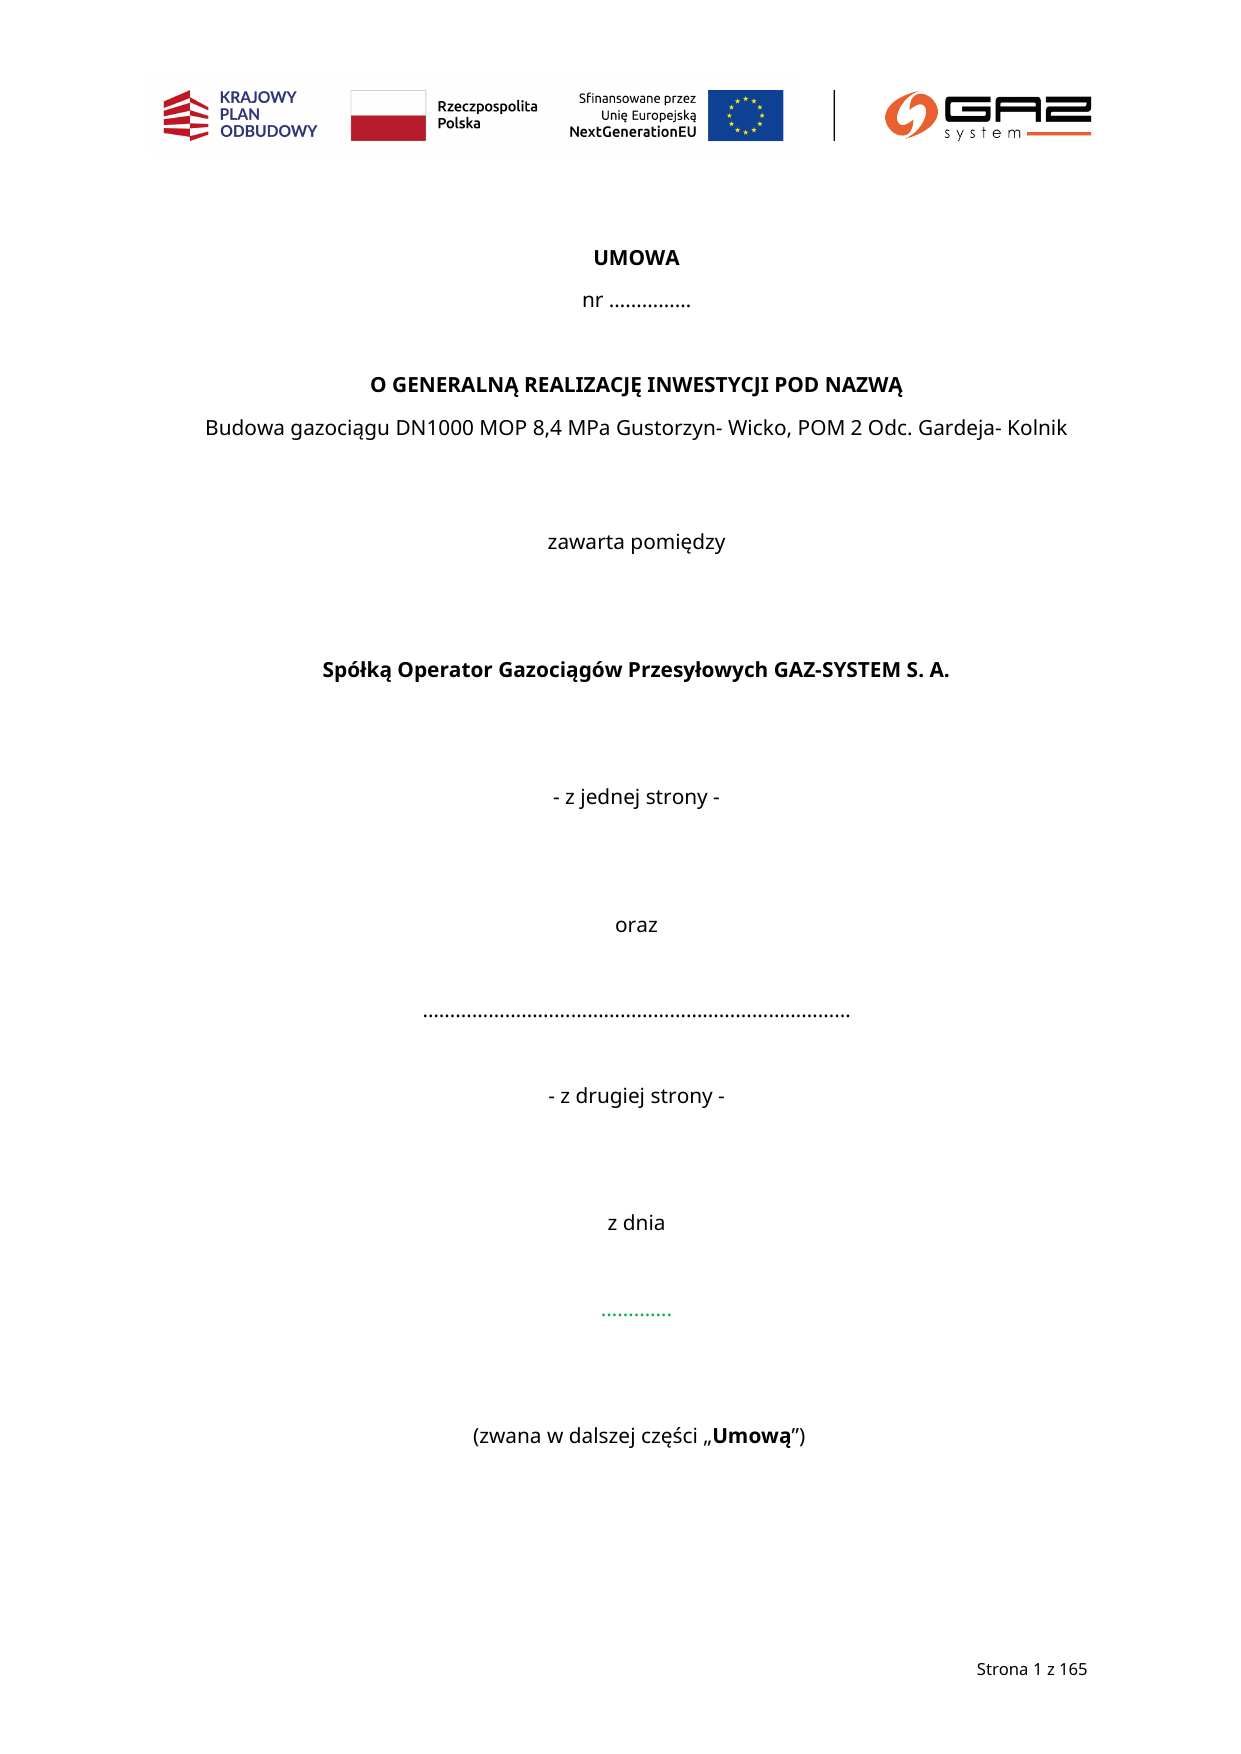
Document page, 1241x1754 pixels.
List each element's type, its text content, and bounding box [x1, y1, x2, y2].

text - z jednej strony - [148, 782, 1125, 811]
text …………………………………………………………………… [148, 996, 1125, 1024]
text …………. [148, 1294, 1125, 1322]
text UMOWA [148, 243, 1125, 271]
picture [147, 73, 1108, 158]
text - z drugiej strony - [148, 1081, 1125, 1109]
text (zwana w dalszej części „Umową”) [148, 1422, 1125, 1450]
text O GENERALNĄ REALIZACJĘ INWESTYCJI POD NAZWĄ [148, 371, 1125, 399]
text z dnia [148, 1208, 1125, 1237]
text Spółką Operator Gazociągów Przesyłowych GAZ-SYSTEM S. A. [148, 655, 1125, 683]
text zawarta pomiędzy [148, 527, 1125, 555]
text oraz [148, 910, 1125, 939]
text nr …………… [148, 285, 1125, 314]
text Budowa gazociągu DN1000 MOP 8,4 MPa Gustorzyn- Wicko, POM 2 Odc. Gardeja- Kolnik [148, 413, 1125, 442]
